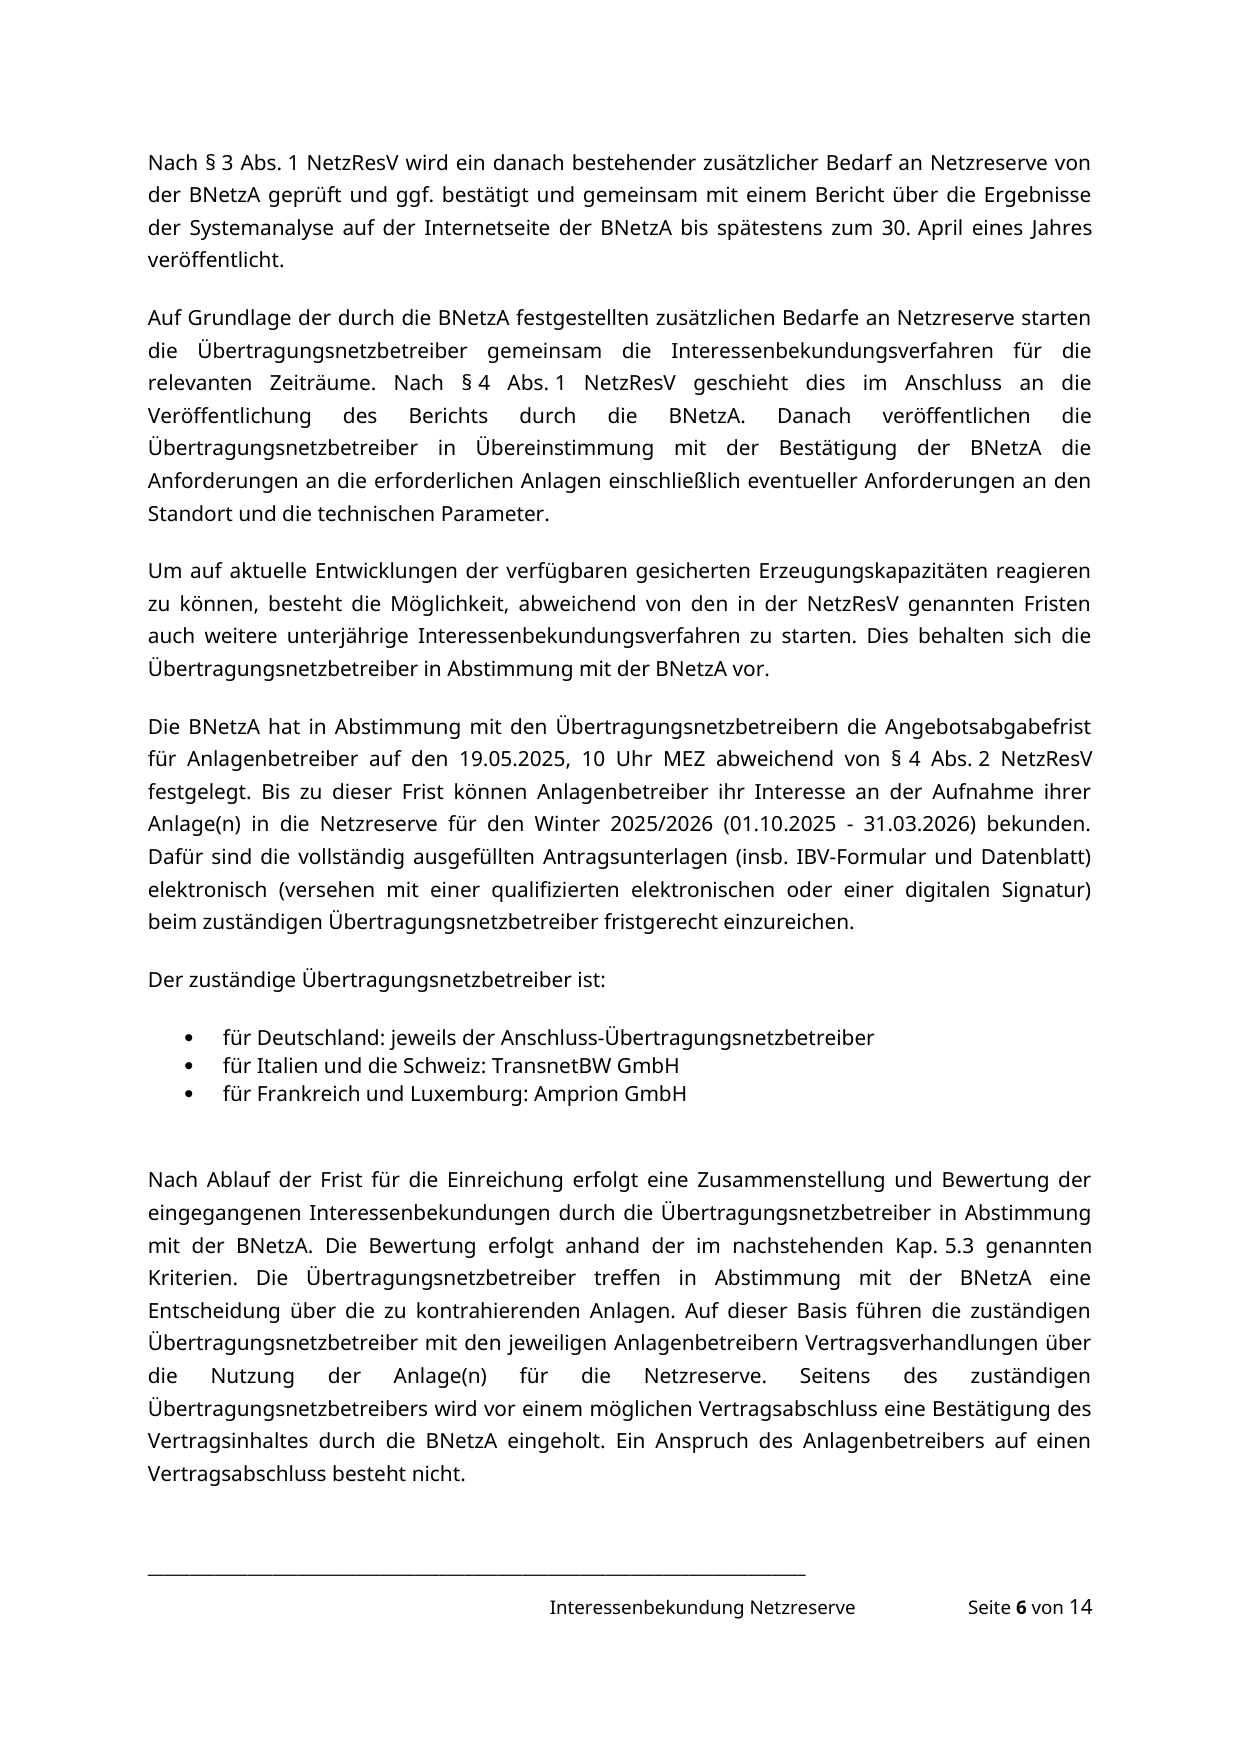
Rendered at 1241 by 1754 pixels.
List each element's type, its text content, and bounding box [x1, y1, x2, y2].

text Nach Ablauf der Frist für die Einreichung erfolgt eine Zusammenstellung und Bewertung der eingegangenen Interessenbekundungen durch die Übertragungsnetzbetreiber in Abstimmung mit der BNetzA. Die Bewertung erfolgt anhand der im nachstehenden Kap. 5.3 genannten Kriterien. Die Übertragungsnetzbetreiber treffen in Abstimmung mit der BNetzA eine Entscheidung über die zu kontrahierenden Anlagen. Auf dieser Basis führen die zuständigen Übertragungsnetzbetreiber mit den jeweiligen Anlagenbetreibern Vertragsverhandlungen über die Nutzung der Anlage(n) für die Netzreserve. Seitens des zuständigen Übertragungsnetzbetreibers wird vor einem möglichen Vertragsabschluss eine Bestätigung des Vertragsinhaltes durch die BNetzA eingeholt. Ein Anspruch des Anlagenbetreibers auf einen Vertragsabschluss besteht nicht. [148, 1166, 1092, 1487]
text Um auf aktuelle Entwicklungen der verfügbaren gesicherten Erzeugungskapazitäten reagieren zu können, besteht die Möglichkeit, abweichend von den in der NetzResV genannten Fristen auch weitere unterjährige Interessenbekundungsverfahren zu starten. Dies behalten sich die Übertragungsnetzbetreiber in Abstimmung mit der BNetzA vor. [148, 556, 1092, 683]
list für Italien und die Schweiz: TransnetBW GmbH [185, 1051, 1092, 1079]
text Auf Grundlage der durch die BNetzA festgestellten zusätzlichen Bedarfe an Netzreserve starten die Übertragungsnetzbetreiber gemeinsam die Interessenbekundungsverfahren für die relevanten Zeiträume. Nach § 4 Abs. 1 NetzResV geschieht dies im Anschluss an die Veröffentlichung des Berichts durch die BNetzA. Danach veröffentlichen die Übertragungsnetzbetreiber in Übereinstimmung mit der Bestätigung der BNetzA die Anforderungen an die erforderlichen Anlagen einschließlich eventueller Anforderungen an den Standort und die technischen Parameter. [148, 303, 1092, 527]
text Nach § 3 Abs. 1 NetzResV wird ein danach bestehender zusätzlicher Bedarf an Netzreserve von der BNetzA geprüft und ggf. bestätigt und gemeinsam mit einem Bericht über die Ergebnisse der Systemanalyse auf der Internetseite der BNetzA bis spätestens zum 30. April eines Jahres veröffentlicht. [148, 148, 1092, 274]
list für Frankreich und Luxemburg: Amprion GmbH [185, 1079, 1092, 1108]
list für Deutschland: jeweils der Anschluss-Übertragungsnetzbetreiber [185, 1023, 1092, 1051]
text Die BNetzA hat in Abstimmung mit den Übertragungsnetzbetreibern die Angebotsabgabefrist für Anlagenbetreiber auf den 19.05.2025, 10 Uhr MEZ abweichend von § 4 Abs. 2 NetzResV festgelegt. Bis zu dieser Frist können Anlagenbetreiber ihr Interesse an der Aufnahme ihrer Anlage(n) in die Netzreserve für den Winter 2025/2026 (01.10.2025 - 31.03.2026) bekunden. Dafür sind die vollständig ausgefüllten Antragsunterlagen (insb. IBV-Formular und Datenblatt) elektronisch (versehen mit einer qualifizierten elektronischen oder einer digitalen Signatur) beim zuständigen Übertragungsnetzbetreiber fristgerecht einzureichen. [148, 712, 1092, 936]
text Der zuständige Übertragungsnetzbetreiber ist: [148, 965, 1092, 993]
